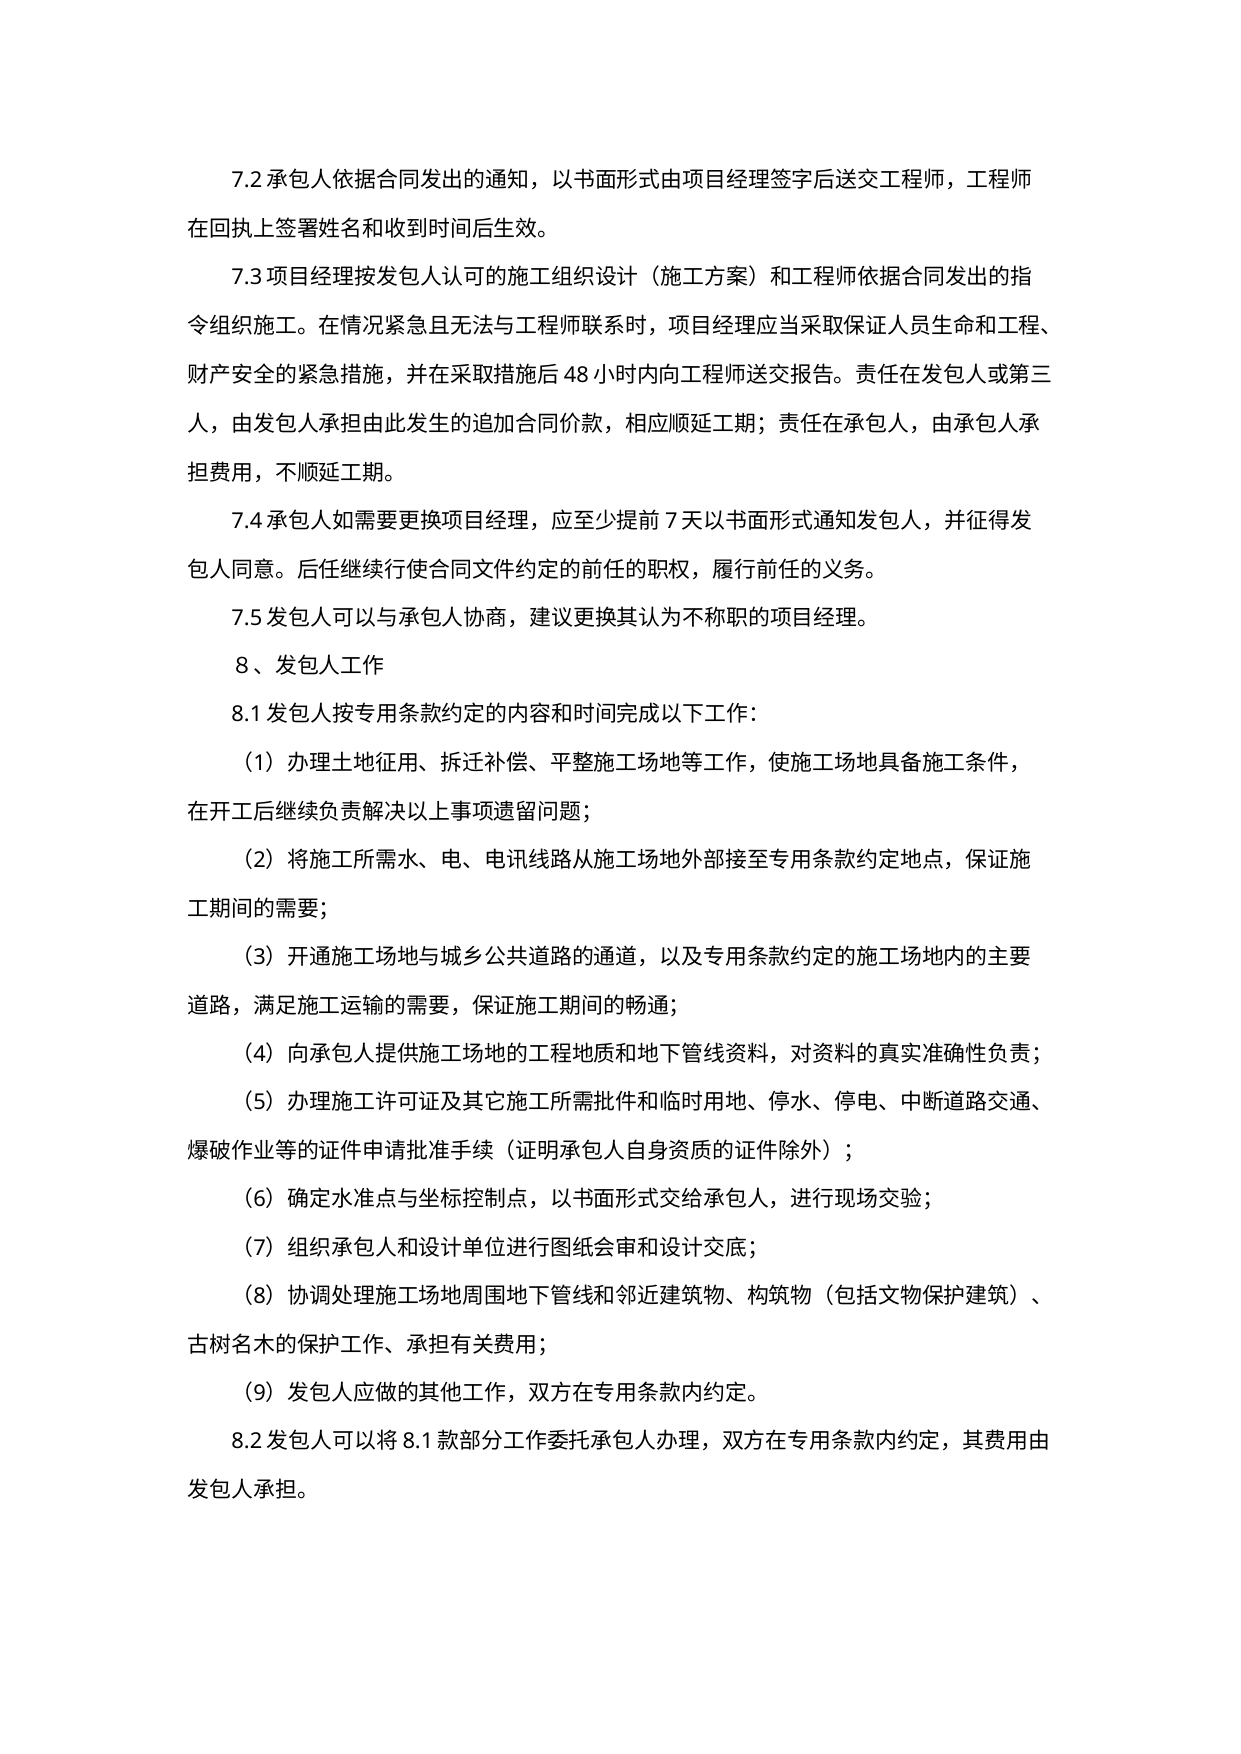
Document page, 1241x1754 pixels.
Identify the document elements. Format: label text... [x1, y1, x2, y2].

text 7.3项目经理按发包人认可的施工组织设计（施工方案）和工程师依据合同发出的指令组织施工。在情况紧急且无法与工程师联系时，项目经理应当采取保证人员生命和工程、财产安全的紧急措施，并在采取措施后48小时内向工程师送交报告。责任在发包人或第三人，由发包人承担由此发生的追加合同价款，相应顺延工期；责任在承包人，由承包人承担费用，不顺延工期。 [187, 259, 1053, 487]
text （5）办理施工许可证及其它施工所需批件和临时用地、停水、停电、中断道路交通、爆破作业等的证件申请批准手续（证明承包人自身资质的证件除外）； [187, 1084, 1053, 1165]
text 7.2承包人依据合同发出的通知，以书面形式由项目经理签字后送交工程师，工程师在回执上签署姓名和收到时间后生效。 [187, 162, 1053, 243]
text （7）组织承包人和设计单位进行图纸会审和设计交底； [187, 1229, 1053, 1262]
text ８、发包人工作 [187, 648, 1053, 680]
text （1）办理土地征用、拆迁补偿、平整施工场地等工作，使施工场地具备施工条件，在开工后继续负责解决以上事项遗留问题； [187, 744, 1053, 826]
text （3）开通施工场地与城乡公共道路的通道，以及专用条款约定的施工场地内的主要道路，满足施工运输的需要，保证施工期间的畅通； [187, 939, 1053, 1020]
text （9）发包人应做的其他工作，双方在专用条款内约定。 [187, 1375, 1053, 1407]
text 7.5发包人可以与承包人协商，建议更换其认为不称职的项目经理。 [187, 599, 1053, 632]
text （8）协调处理施工场地周围地下管线和邻近建筑物、构筑物（包括文物保护建筑）、古树名木的保护工作、承担有关费用； [187, 1278, 1053, 1359]
text 8.2发包人可以将8.1款部分工作委托承包人办理，双方在专用条款内约定，其费用由发包人承担。 [187, 1423, 1053, 1504]
text （2）将施工所需水、电、电讯线路从施工场地外部接至专用条款约定地点，保证施工期间的需要； [187, 842, 1053, 923]
text 8.1发包人按专用条款约定的内容和时间完成以下工作： [187, 696, 1053, 729]
text （6）确定水准点与坐标控制点，以书面形式交给承包人，进行现场交验； [187, 1181, 1053, 1214]
text （4）向承包人提供施工场地的工程地质和地下管线资料，对资料的真实准确性负责； [187, 1036, 1053, 1068]
text 7.4承包人如需要更换项目经理，应至少提前7天以书面形式通知发包人，并征得发包人同意。后任继续行使合同文件约定的前任的职权，履行前任的义务。 [187, 502, 1053, 584]
